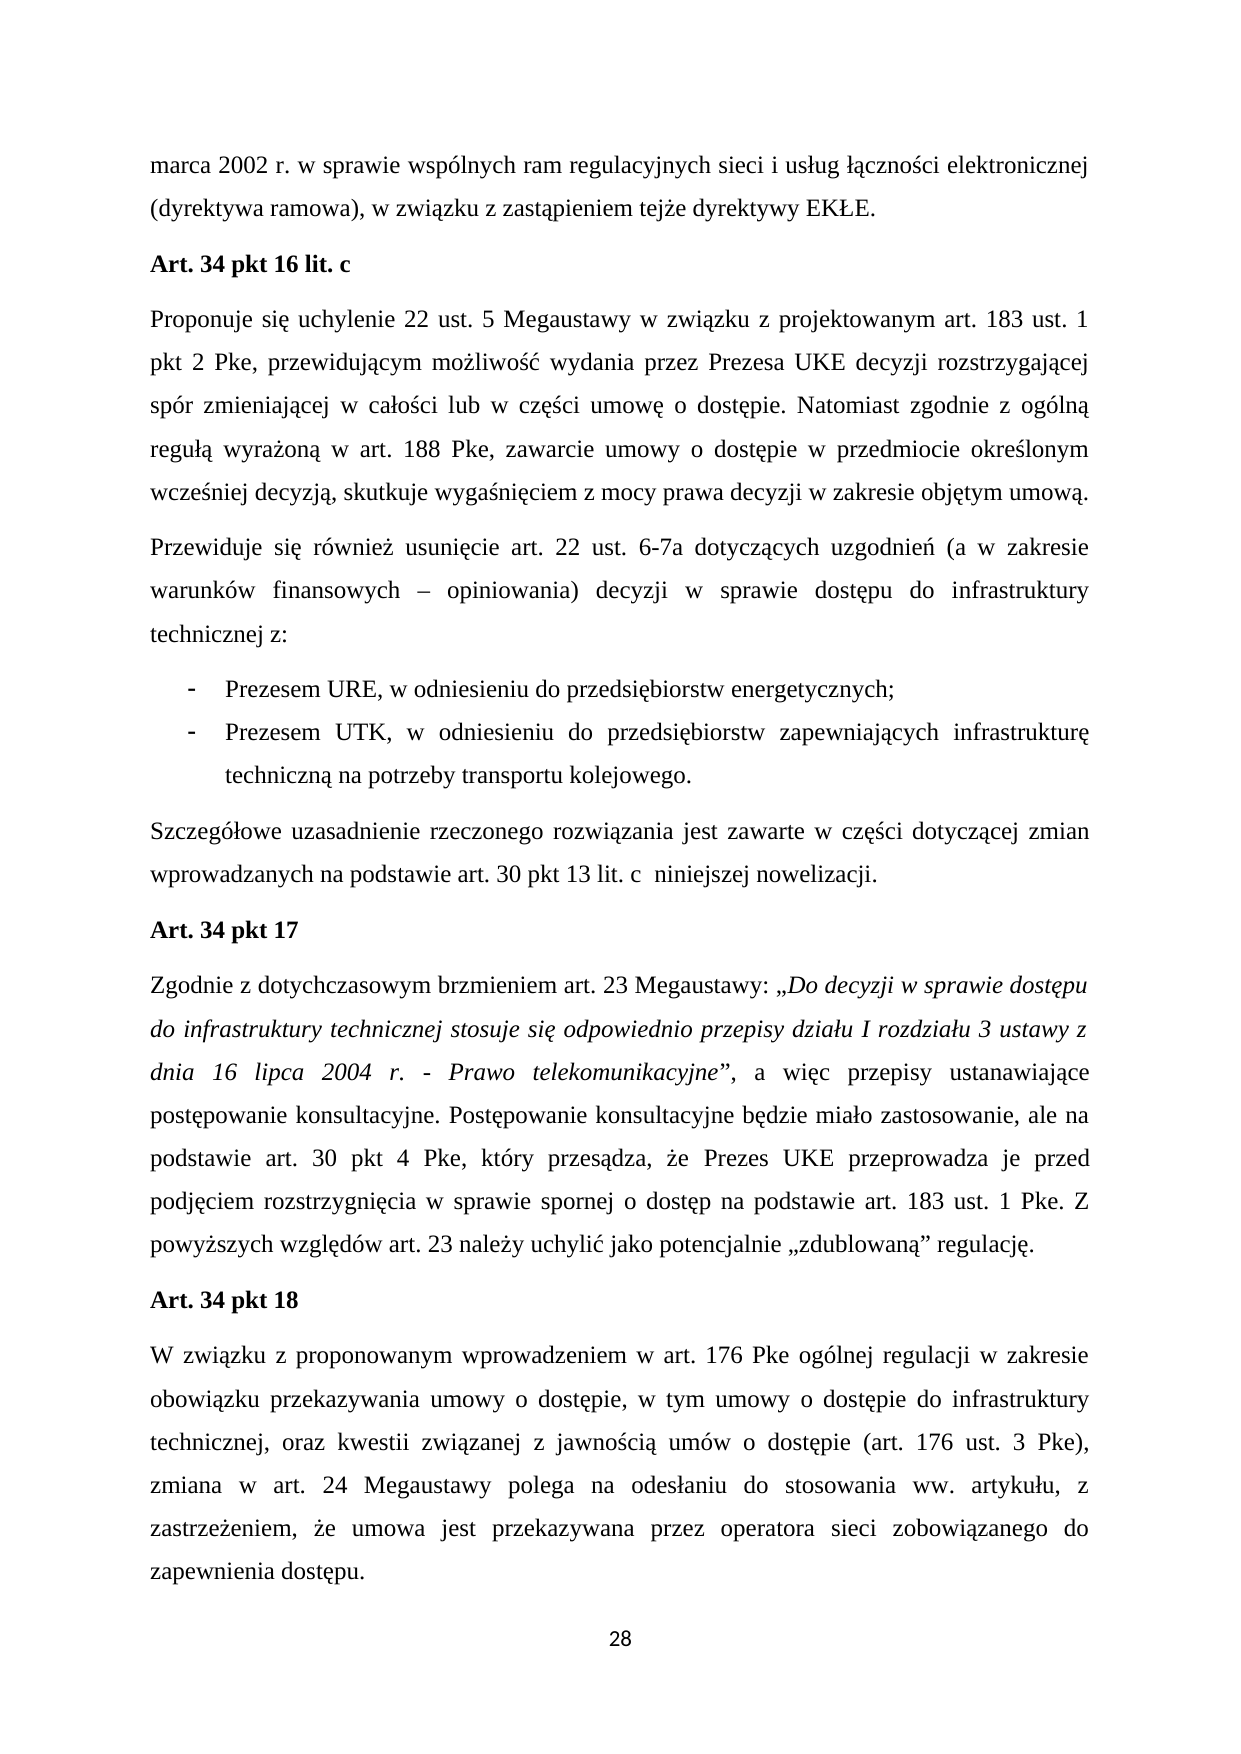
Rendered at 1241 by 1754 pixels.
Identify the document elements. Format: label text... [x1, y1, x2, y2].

text Szczegółowe uzasadnienie rzeczonego rozwiązania jest zawarte w części dotyczącej zmian wprowadzanych na podstawie art. 30 pkt 13 lit. c niniejszej nowelizacji. [150, 816, 1090, 888]
text Proponuje się uchylenie 22 ust. 5 Megaustawy w związku z projektowanym art. 183 ust. 1 pkt 2 Pke, przewidującym możliwość wydania przez Prezesa UKE decyzji rozstrzygającej spór zmieniającej w całości lub w części umowę o dostępie. Natomiast zgodnie z ogólną regułą wyrażoną w art. 188 Pke, zawarcie umowy o dostępie w przedmiocie określonym wcześniej decyzją, skutkuje wygaśnięciem z mocy prawa decyzji w zakresie objętym umową. [150, 304, 1090, 506]
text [150, 150, 1090, 222]
text Zgodnie z dotychczasowym brzmieniem art. 23 Megaustawy: „Do decyzji w sprawie dostępu do infrastruktury technicznej stosuje się odpowiednio przepisy działu I rozdziału 3 ustawy z dnia 16 lipca 2004 r. - Prawo telekomunikacyjne”, a więc przepisy ustanawiające postępowanie konsultacyjne. Postępowanie konsultacyjne będzie miało zastosowanie, ale na podstawie art. 30 pkt 4 Pke, który przesądza, że Prezes UKE przeprowadza je przed podjęciem rozstrzygnięcia w sprawie spornej o dostęp na podstawie art. 183 ust. 1 Pke. Z powyższych względów art. 23 należy uchylić jako potencjalnie „zdublowaną” regulację. [150, 971, 1090, 1258]
list Prezesem URE, w odniesieniu do przedsiębiorstw energetycznych; [187, 674, 1090, 703]
text Art. 34 pkt 18 [150, 1285, 1090, 1314]
text Art. 34 pkt 17 [150, 915, 1090, 944]
text W związku z proponowanym wprowadzeniem w art. 176 Pke ogólnej regulacji w zakresie obowiązku przekazywania umowy o dostępie, w tym umowy o dostępie do infrastruktury technicznej, oraz kwestii związanej z jawnością umów o dostępie (art. 176 ust. 3 Pke), zmiana w art. 24 Megaustawy polega na odesłaniu do stosowania ww. artykułu, z zastrzeżeniem, że umowa jest przekazywana przez operatora sieci zobowiązanego do zapewnienia dostępu. [150, 1341, 1090, 1585]
text Przewiduje się również usunięcie art. 22 ust. 6-7a dotyczących uzgodnień (a w zakresie warunków finansowych – opiniowania) decyzji w sprawie dostępu do infrastruktury technicznej z: [150, 532, 1090, 647]
text Art. 34 pkt 16 lit. c [150, 249, 1090, 277]
list Prezesem UTK, w odniesieniu do przedsiębiorstw zapewniających infrastrukturę techniczną na potrzeby transportu kolejowego. [187, 717, 1090, 789]
